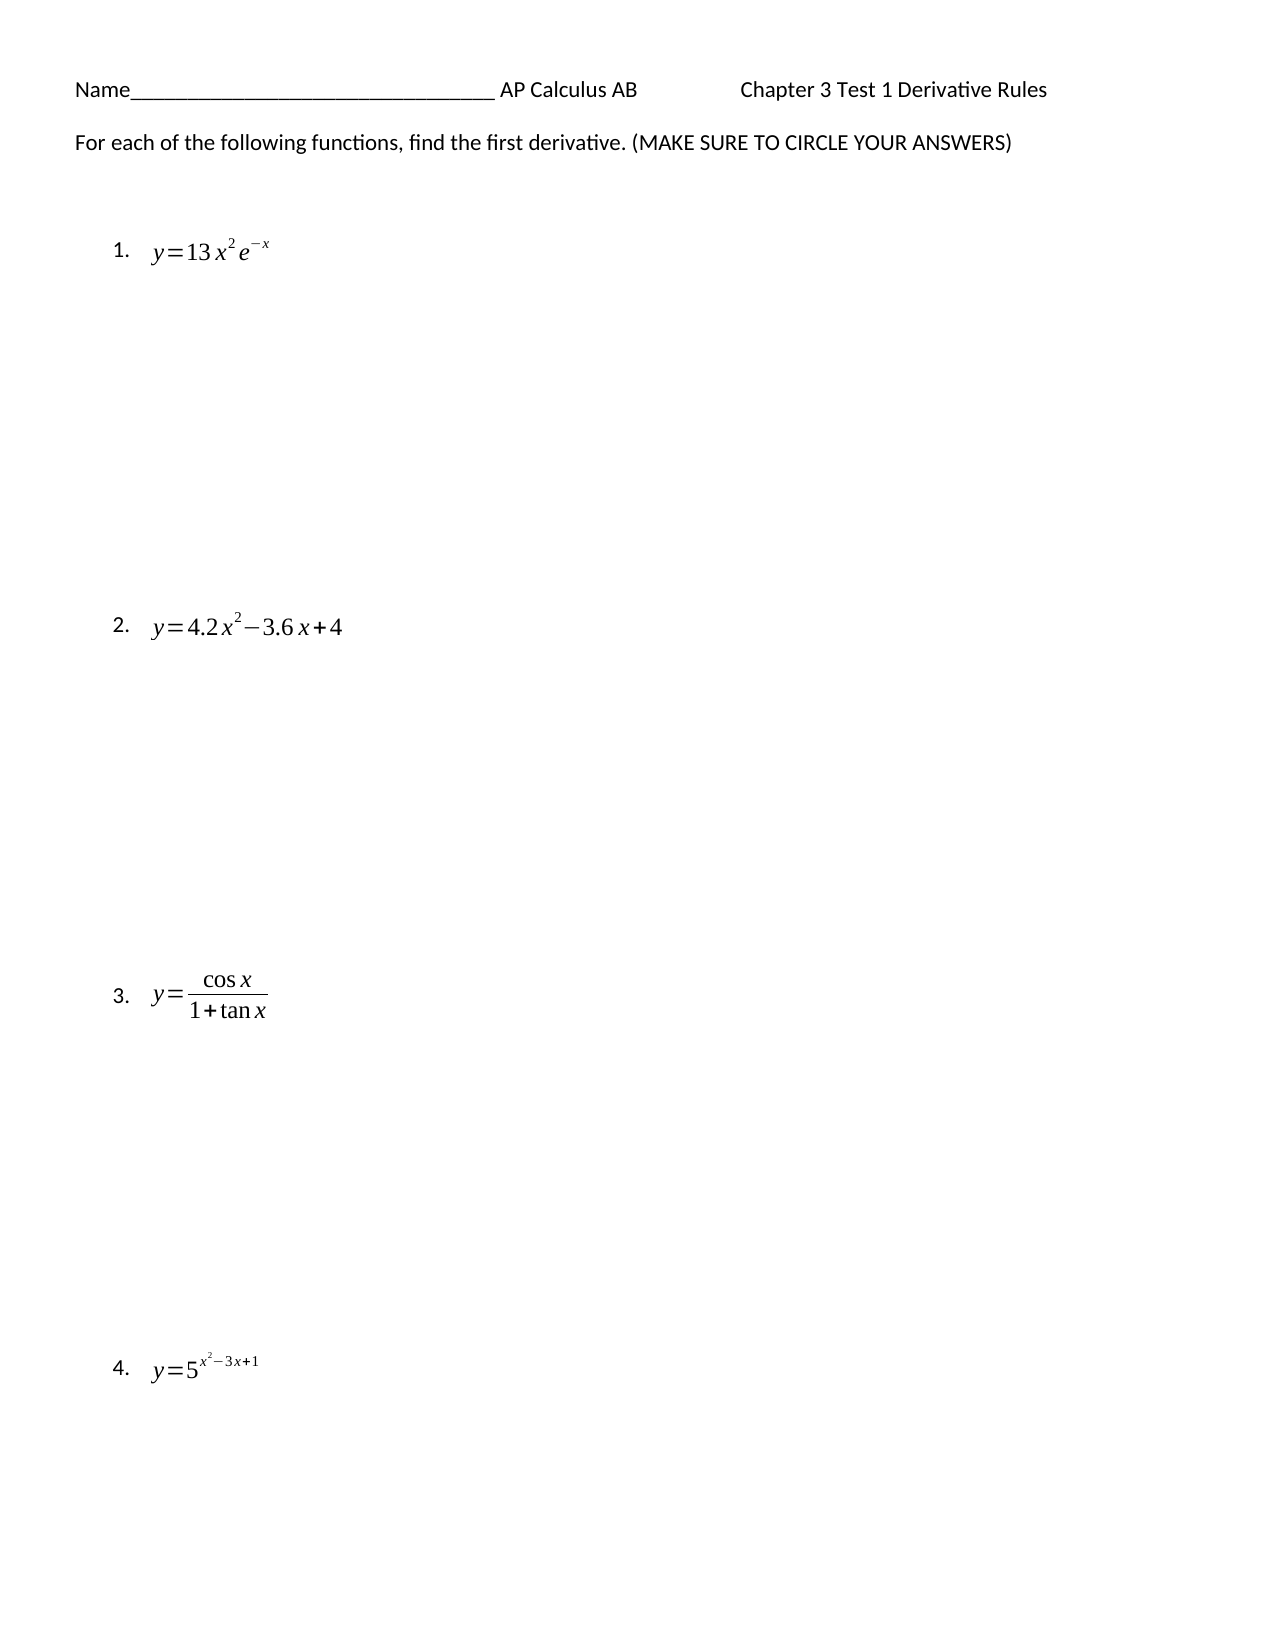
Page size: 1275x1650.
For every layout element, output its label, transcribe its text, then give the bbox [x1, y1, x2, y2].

text For each of the following functions, find the first derivative. (MAKE SURE TO CIRCLE YOUR ANSWERS) [75, 128, 1200, 156]
text Name________________________________ AP Calculus AB Chapter 3 Test 1 Derivative Rules [75, 75, 1200, 103]
